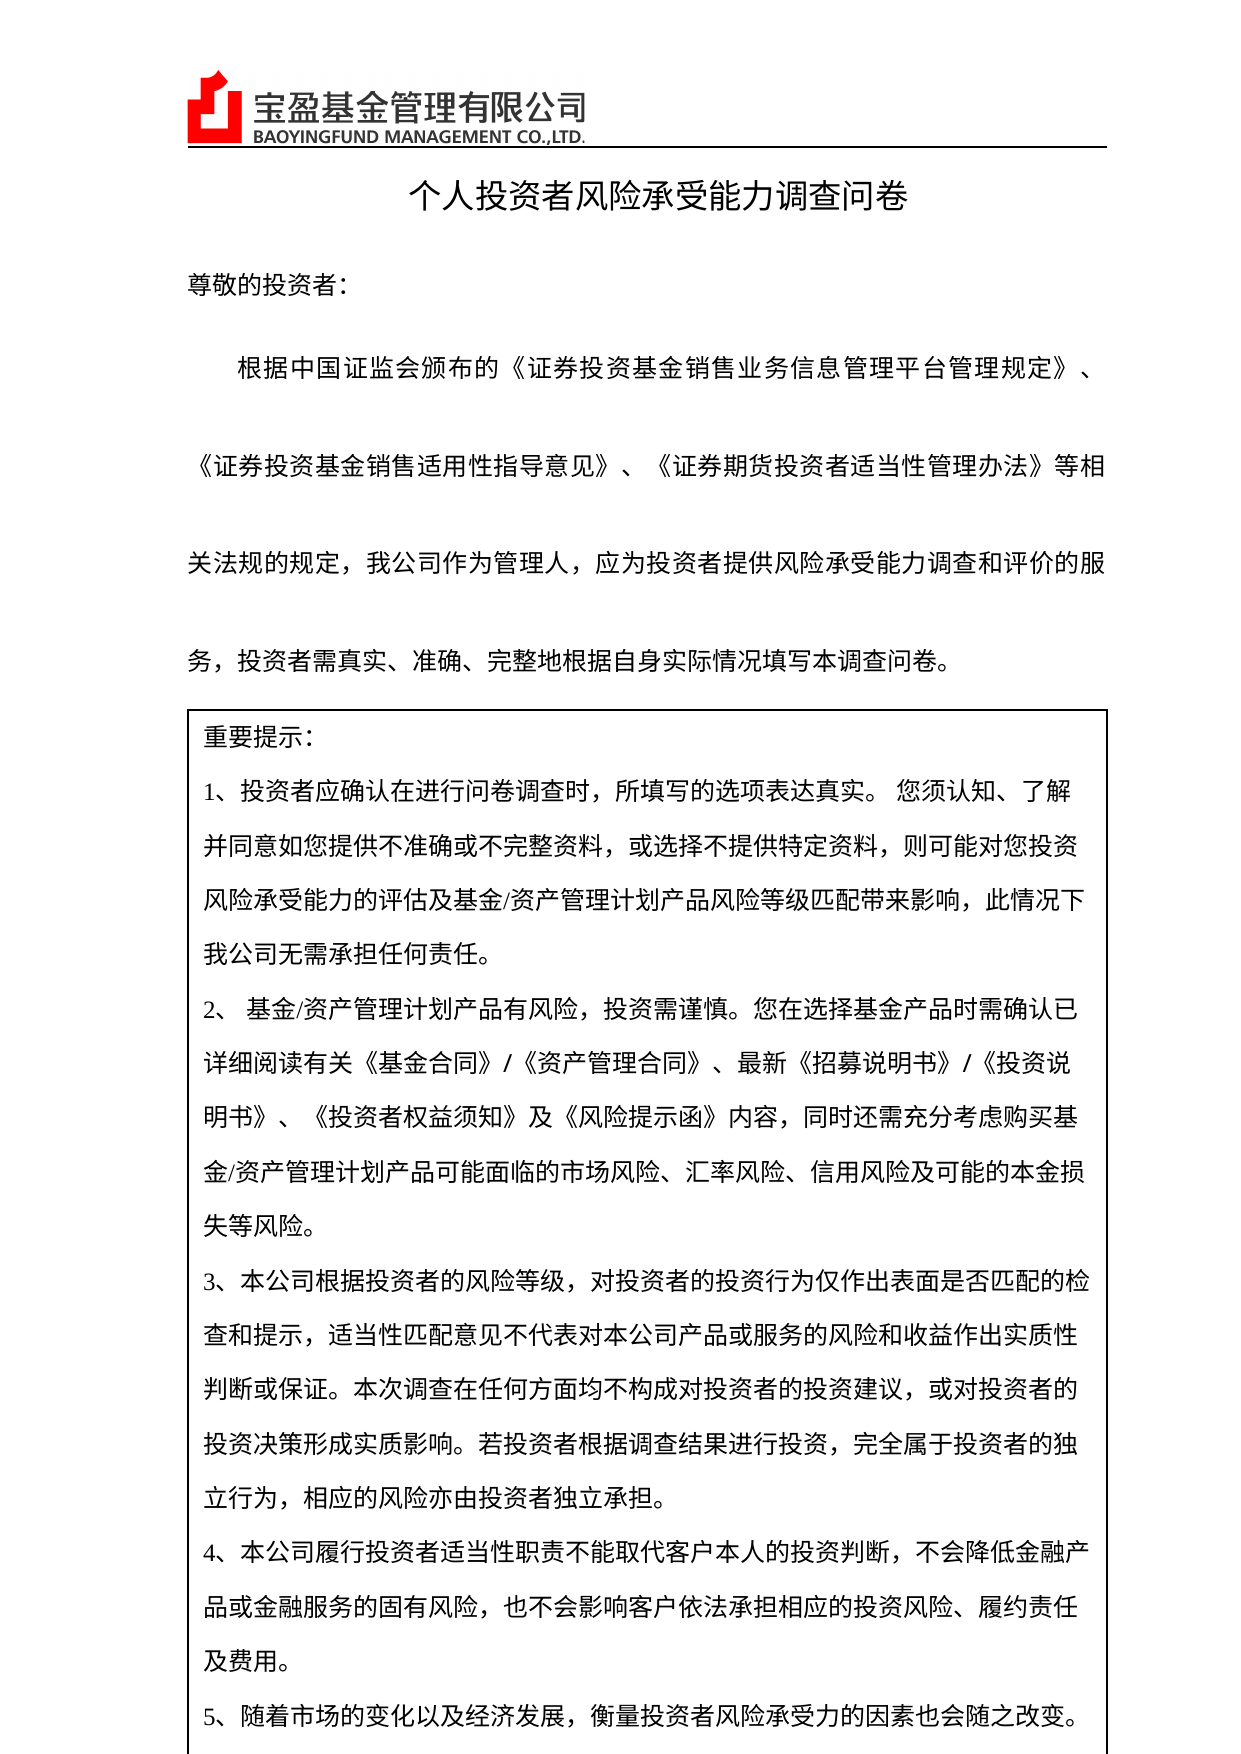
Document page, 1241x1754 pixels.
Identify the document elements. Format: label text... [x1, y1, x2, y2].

picture [187, 70, 585, 145]
text 尊敬的投资者： [187, 251, 1107, 316]
text 根据中国证监会颁布的《证券投资基金销售业务信息管理平台管理规定》、《证券投资基金销售适用性指导意见》、《证券期货投资者适当性管理办法》等相关法规的规定，我公司作为管理人，应为投资者提供风险承受能力调查和评价的服务，投资者需真实、准确、完整地根据自身实际情况填写本调查问卷。 [187, 334, 1107, 692]
text 个人投资者风险承受能力调查问卷 [275, 162, 1107, 227]
